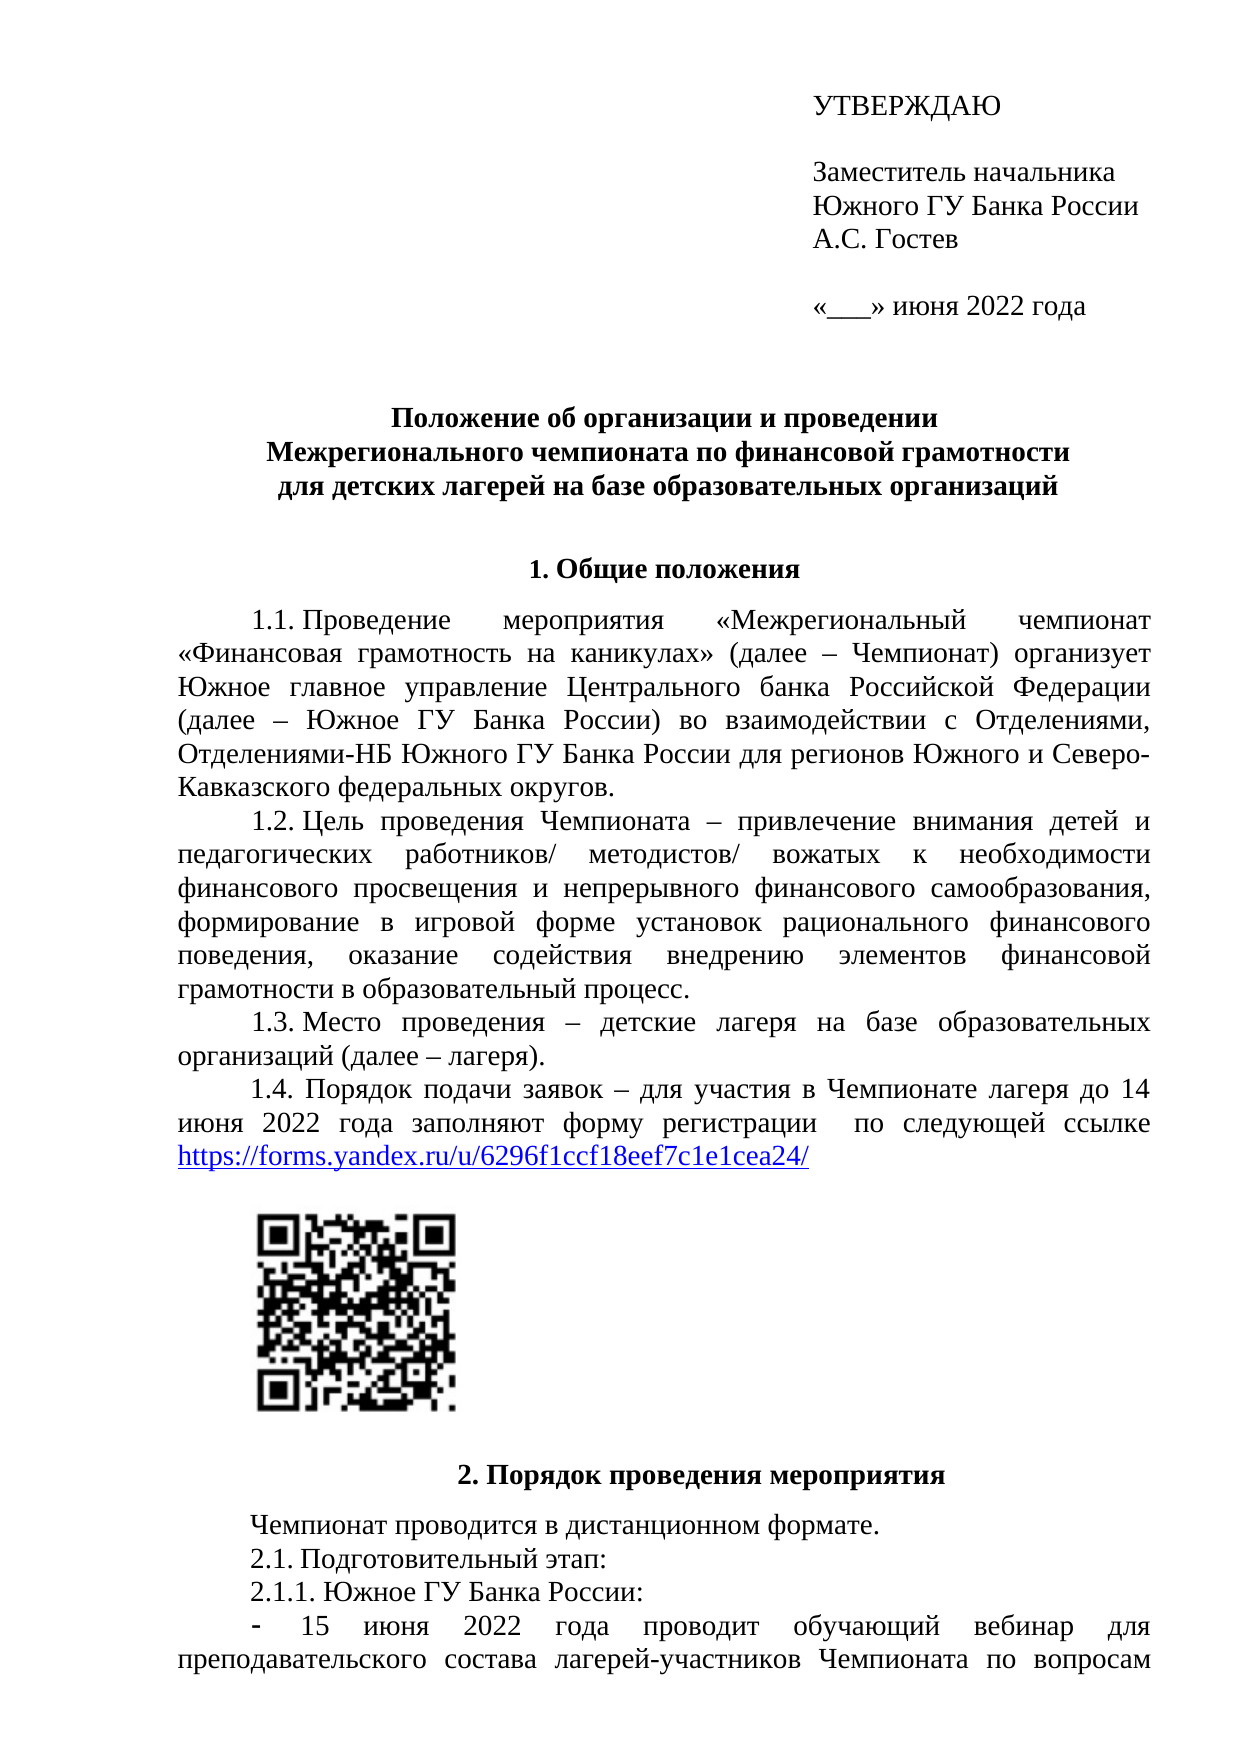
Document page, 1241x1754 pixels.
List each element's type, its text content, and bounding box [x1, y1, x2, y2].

text Межрегионального чемпионата по финансовой грамотности [177, 434, 1152, 468]
text А.С. Гостев [812, 222, 1152, 255]
text Положение об организации и проведении [177, 401, 1152, 434]
text Заместитель начальника [812, 155, 1152, 188]
text УТВЕРЖДАЮ [812, 89, 1152, 122]
text Чемпионат проводится в дистанционном формате. [177, 1507, 1152, 1541]
text 1. Общие положения [177, 552, 1152, 585]
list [177, 1608, 1152, 1675]
text Южного ГУ Банка России [812, 188, 1152, 222]
text 1.1. Проведение мероприятия «Межрегиональный чемпионат «Финансовая грамотность на каникулах» (далее – Чемпионат) организует Южное главное управление Центрального банка Российской Федерации (далее – Южное ГУ Банка России) во взаимодействии с Отделениями, Отделениями-НБ Южного ГУ Банка России для регионов Южного и Северо-Кавказского федеральных округов. [177, 602, 1152, 803]
picture [250, 1205, 465, 1424]
text для детских лагерей на базе образовательных организаций [177, 468, 1152, 501]
text 2.1.1. Южное ГУ Банка России: [177, 1574, 1152, 1608]
text 1.2. Цель проведения Чемпионата – привлечение внимания детей и педагогических работников/ методистов/ вожатых к необходимости финансового просвещения и непрерывного финансового самообразования, формирование в игровой форме установок рационального финансового поведения, оказание содействия внедрению элементов финансовой грамотности в образовательный процесс. [177, 803, 1152, 1004]
text 2.1. Подготовительный этап: [177, 1541, 1152, 1574]
text 1.3. Место проведения – детские лагеря на базе образовательных организаций (далее – лагеря). [177, 1004, 1152, 1071]
text 1.4. Порядок подачи заявок – для участия в Чемпионате лагеря до 14 июня 2022 года заполняют форму регистрации по следующей ссылке https://forms.yandex.ru/u/6296f1ccf18eef7c1e1cea24/ [177, 1071, 1152, 1172]
text «___» июня 2022 года [812, 288, 1152, 322]
text 2. Порядок проведения мероприятия [177, 1457, 1152, 1491]
